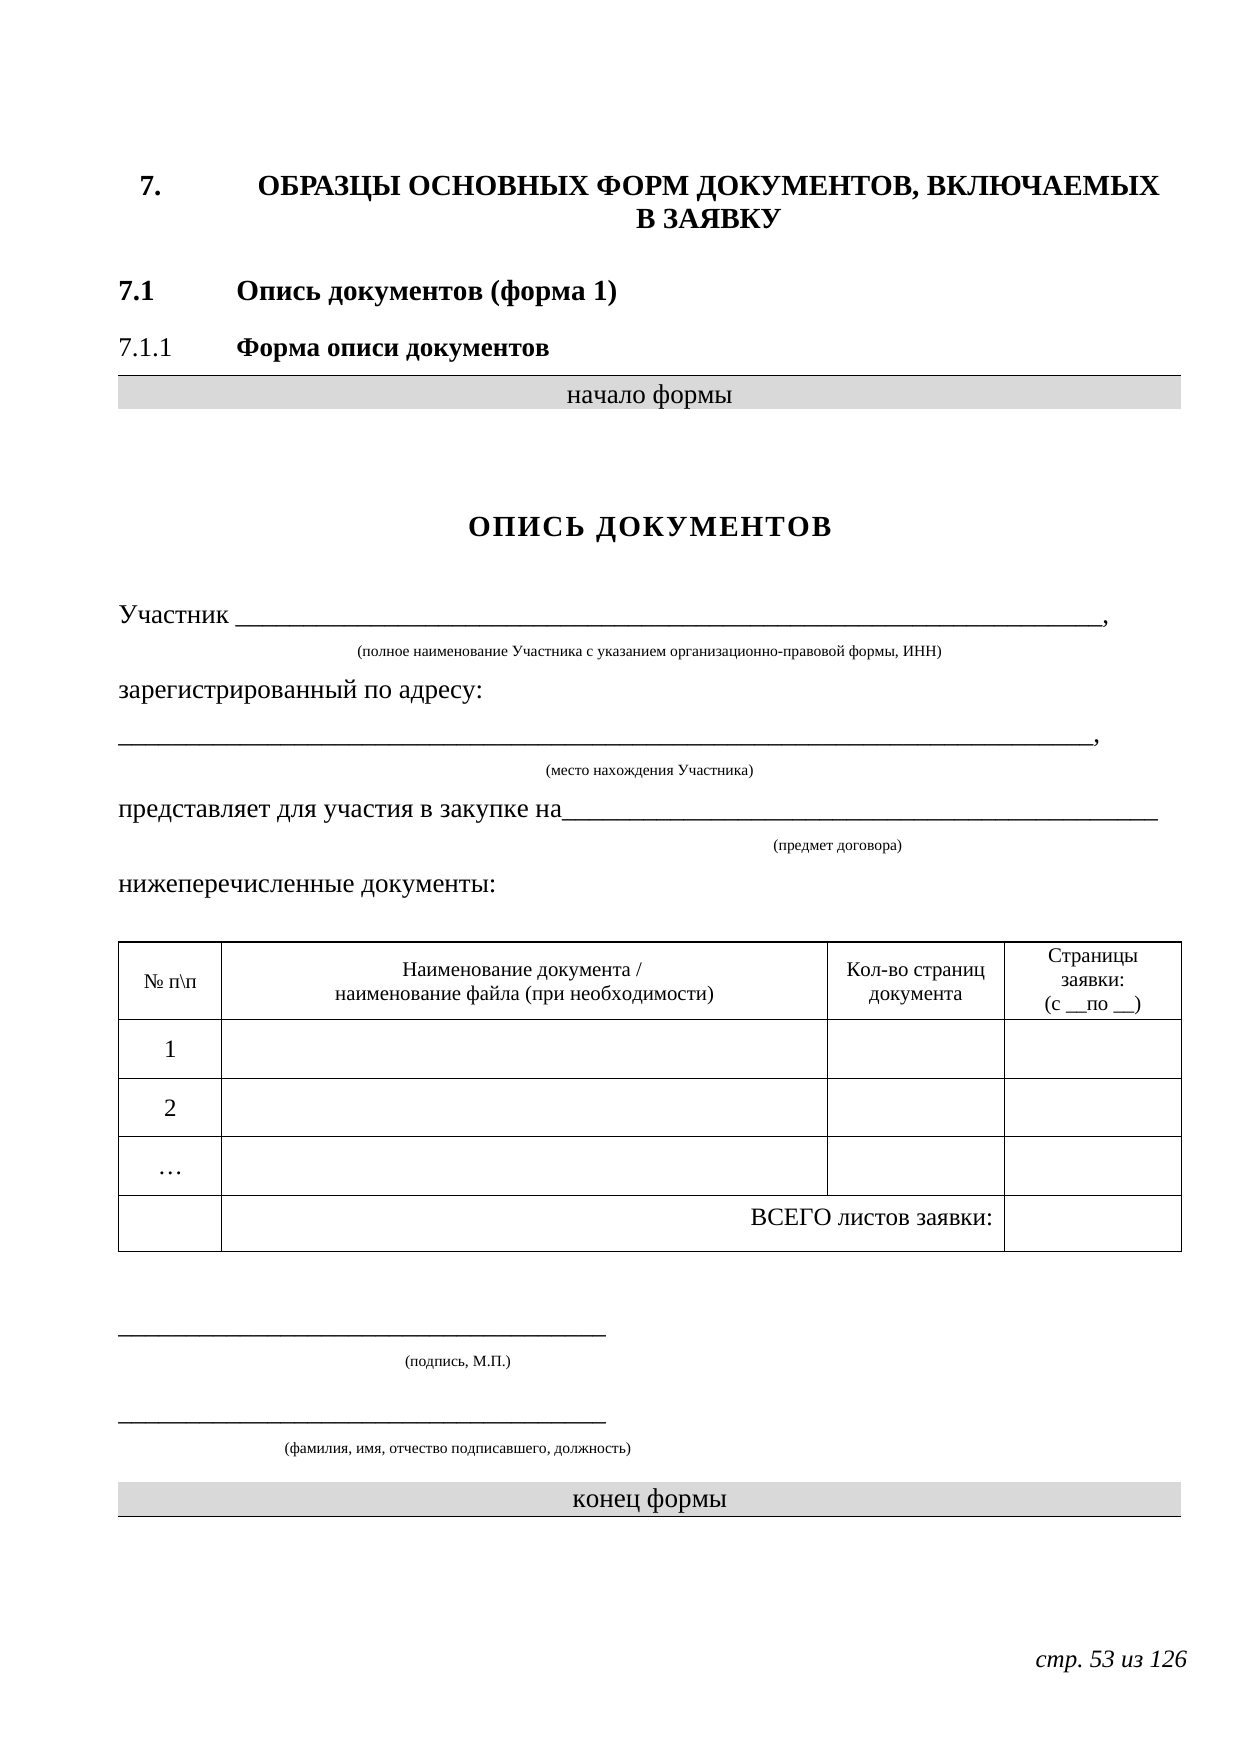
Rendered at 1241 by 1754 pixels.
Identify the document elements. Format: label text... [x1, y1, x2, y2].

table_cell [222, 1079, 827, 1136]
table_cell [222, 1137, 827, 1194]
table_cell ВСЕГО листов заявки: [222, 1196, 1004, 1251]
text (фамилия, имя, отчество подписавшего, должность) [118, 1439, 797, 1470]
text ____________________________________ [118, 1308, 1181, 1339]
table_cell [119, 1196, 221, 1251]
text конец формы [118, 1482, 1181, 1516]
table_cell [222, 1020, 827, 1077]
table_cell [1005, 1196, 1181, 1251]
table_header Страницы заявки: (с __по __) [1005, 943, 1181, 1019]
table_cell [828, 1137, 1004, 1194]
text ____________________________________ [118, 1395, 1181, 1426]
text ОПИСЬ ДОКУМЕНТОВ [118, 509, 1181, 542]
subtitle ОБРАЗЦЫ ОСНОВНЫХ ФОРМ ДОКУМЕНТОВ, ВКЛЮЧАЕМЫХ В ЗАЯВКУ [118, 168, 1181, 235]
table_cell [1005, 1079, 1181, 1136]
table_header № п\п [119, 943, 221, 1019]
text начало формы [118, 376, 1181, 409]
text Участник ________________________________________________________________, [118, 599, 1181, 630]
text (предмет договора) [118, 836, 1181, 867]
table_header Кол-во страниц документа [828, 943, 1004, 1019]
list Форма описи документов [118, 331, 1181, 362]
table_cell [828, 1020, 1004, 1077]
text нижеперечисленные документы: [118, 867, 1181, 898]
table_cell 2 [119, 1079, 221, 1136]
table_cell … [119, 1137, 221, 1194]
subtitle Опись документов (форма 1) [118, 273, 1181, 306]
table_cell [828, 1079, 1004, 1136]
text (полное наименование Участника с указанием организационно-правовой формы, ИНН) [118, 642, 1181, 673]
text ________________________________________________________________________, [118, 717, 1181, 748]
text представляет для участия в закупке на____________________________________________ [118, 792, 1181, 823]
table_cell [1005, 1020, 1181, 1077]
text зарегистрированный по адресу: [118, 673, 1181, 704]
text (место нахождения Участника) [118, 761, 1181, 792]
table_cell 1 [119, 1020, 221, 1077]
table_cell [1005, 1137, 1181, 1194]
text (подпись, М.П.) [118, 1352, 797, 1383]
table_header Наименование документа / наименование файла (при необходимости) [222, 943, 827, 1019]
